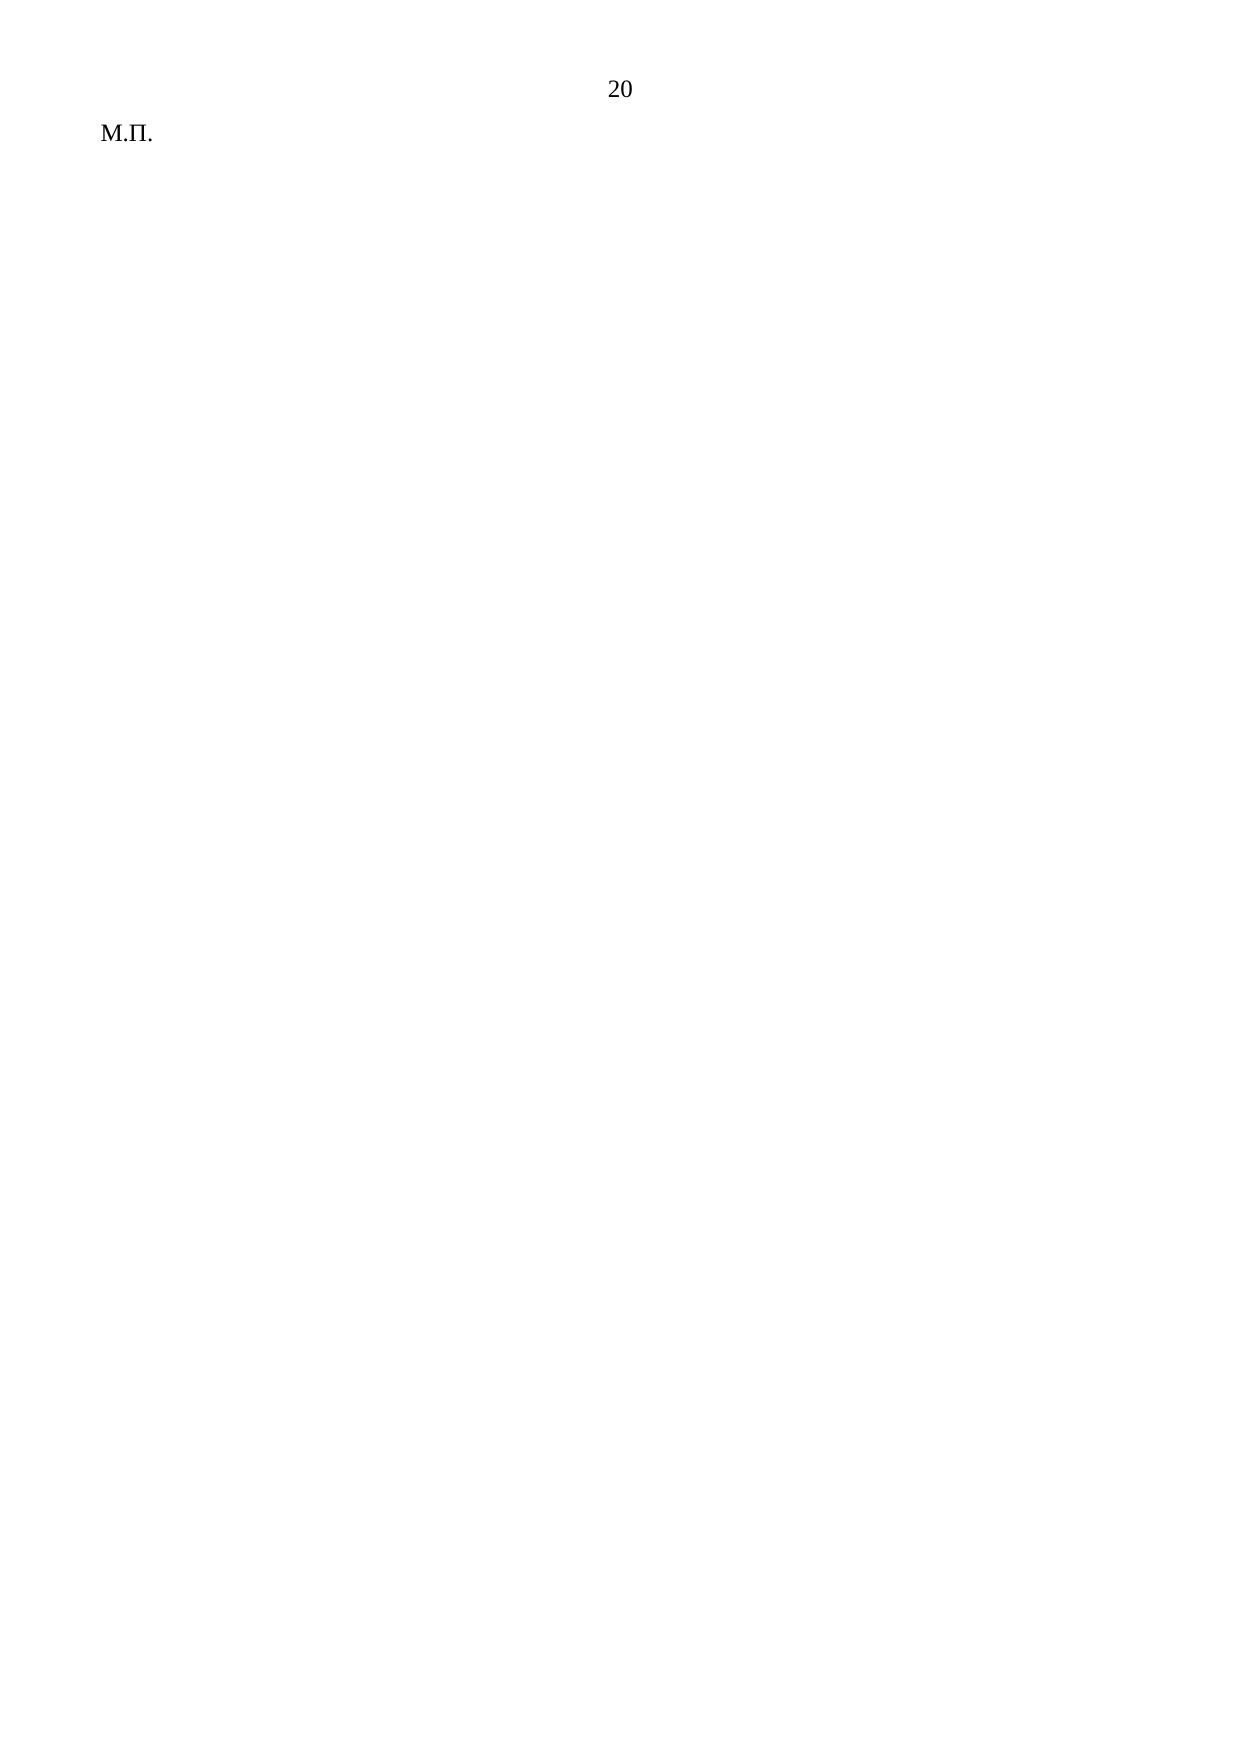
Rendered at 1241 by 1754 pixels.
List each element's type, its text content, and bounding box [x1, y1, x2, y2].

text М.П. [59, 118, 1181, 147]
